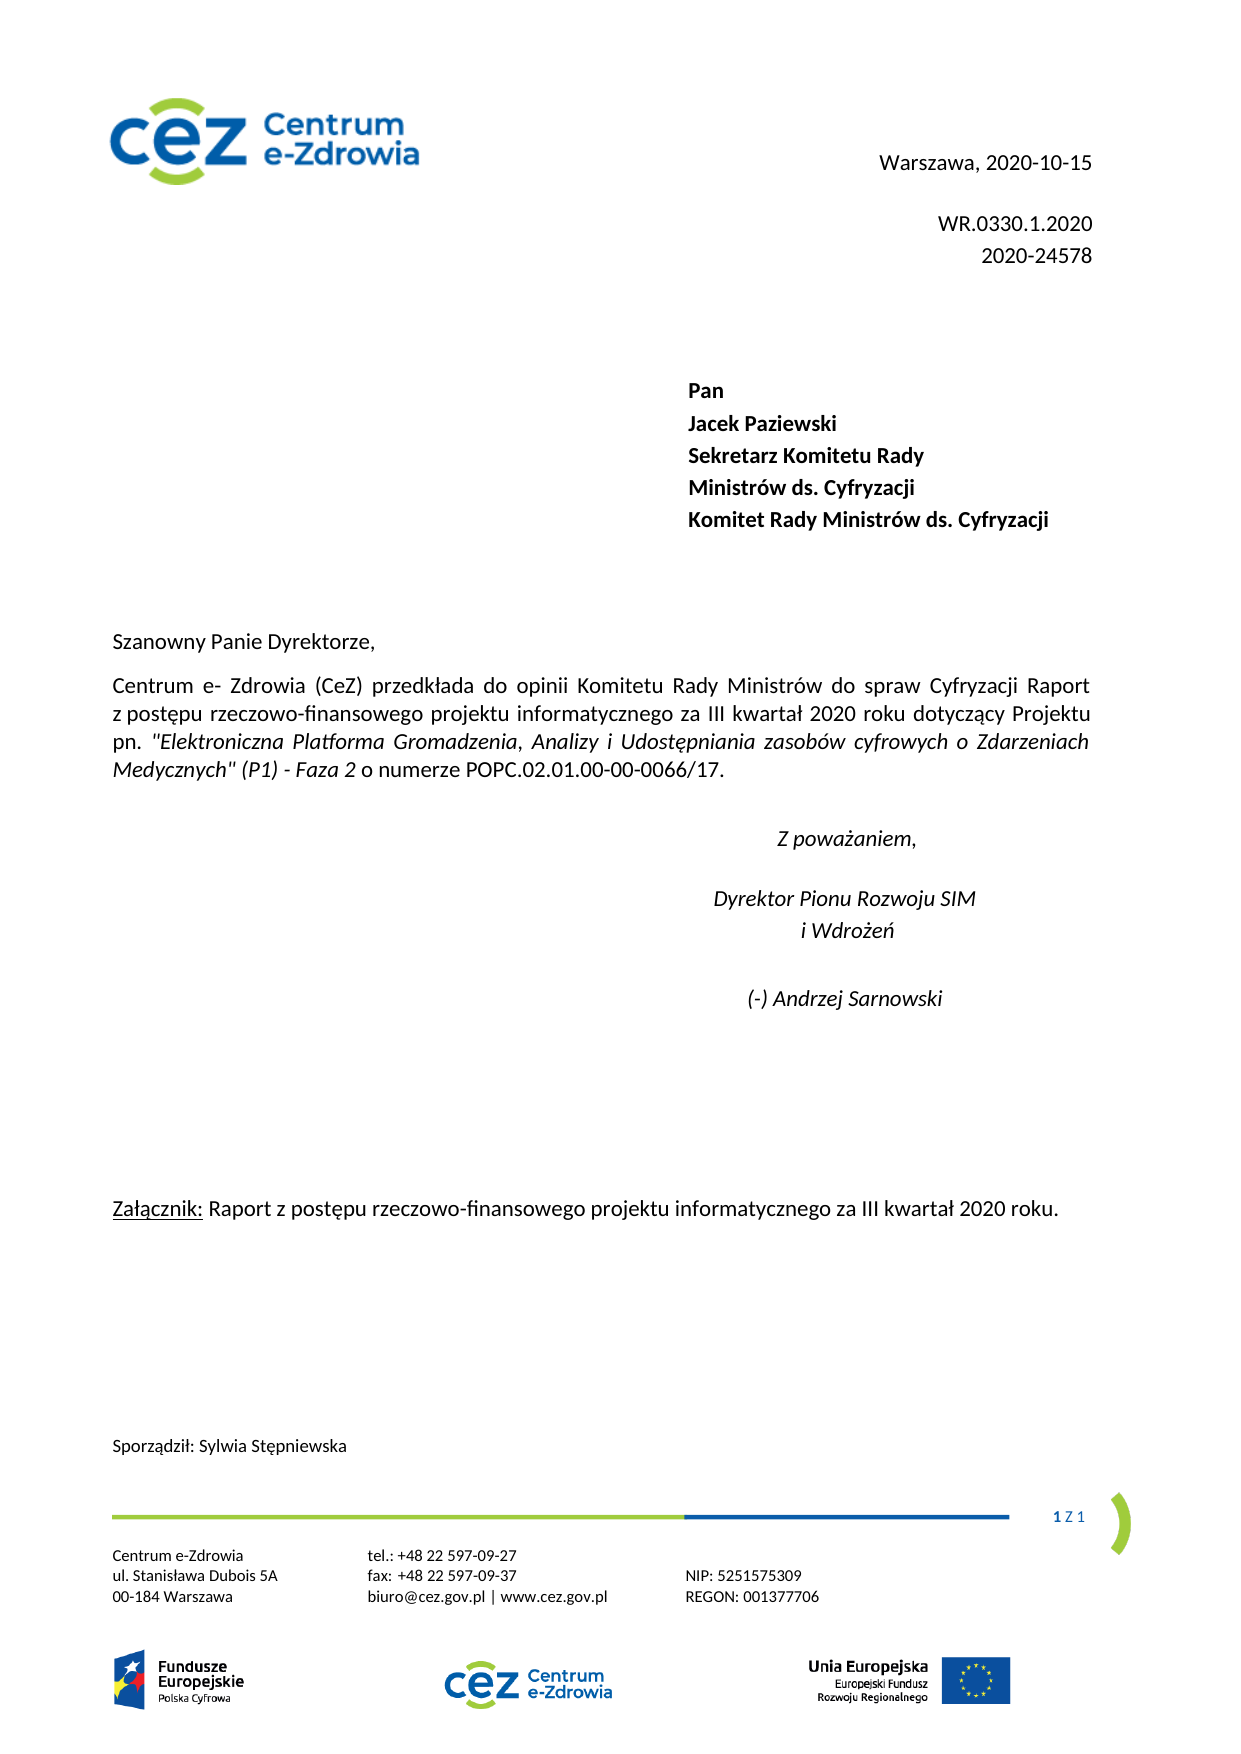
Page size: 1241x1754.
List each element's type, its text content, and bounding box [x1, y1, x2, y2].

text Ministrów ds. Cyfryzacji [688, 473, 1092, 501]
text 2020-24578 [112, 241, 1092, 269]
text Sporządził: Sylwia Stępniewska [112, 1434, 1092, 1457]
text Warszawa, 2020-10-15 [112, 148, 1092, 176]
picture [800, 1655, 1019, 1705]
picture [442, 1661, 614, 1709]
text Komitet Rady Ministrów ds. Cyfryzacji [688, 505, 1092, 533]
picture [106, 97, 423, 185]
text Centrum e- Zdrowia (CeZ) przedkłada do opinii Komitetu Rady Ministrów do spraw Cyfryzacji Raport z postępu rzeczowo-finansowego projektu informatycznego za III kwartał 2020 roku dotyczący Projektu pn. "Elektroniczna Platforma Gromadzenia, Analizy i Udostępniania zasobów cyfrowych o Zdarzeniach Medycznych" (P1) - Faza 2 o numerze POPC.02.01.00-00-0066/17. [112, 671, 1092, 783]
text Jacek Paziewski [688, 409, 1092, 437]
text Pan [688, 376, 1092, 404]
text Załącznik: Raport z postępu rzeczowo-finansowego projektu informatycznego za III kwartał 2020 roku. [112, 1194, 1092, 1223]
text Szanowny Panie Dyrektorze, [112, 627, 1092, 655]
text Sekretarz Komitetu Rady [688, 441, 1092, 469]
text i Wdrożeń [658, 916, 1033, 944]
text (-) Andrzej Sarnowski [658, 984, 1033, 1012]
text Dyrektor Pionu Rozwoju SIM [658, 884, 1033, 912]
picture [1110, 1492, 1131, 1555]
text WR.0330.1.2020 [112, 209, 1092, 237]
picture [107, 1646, 250, 1712]
text Z poważaniem, [777, 824, 1092, 852]
